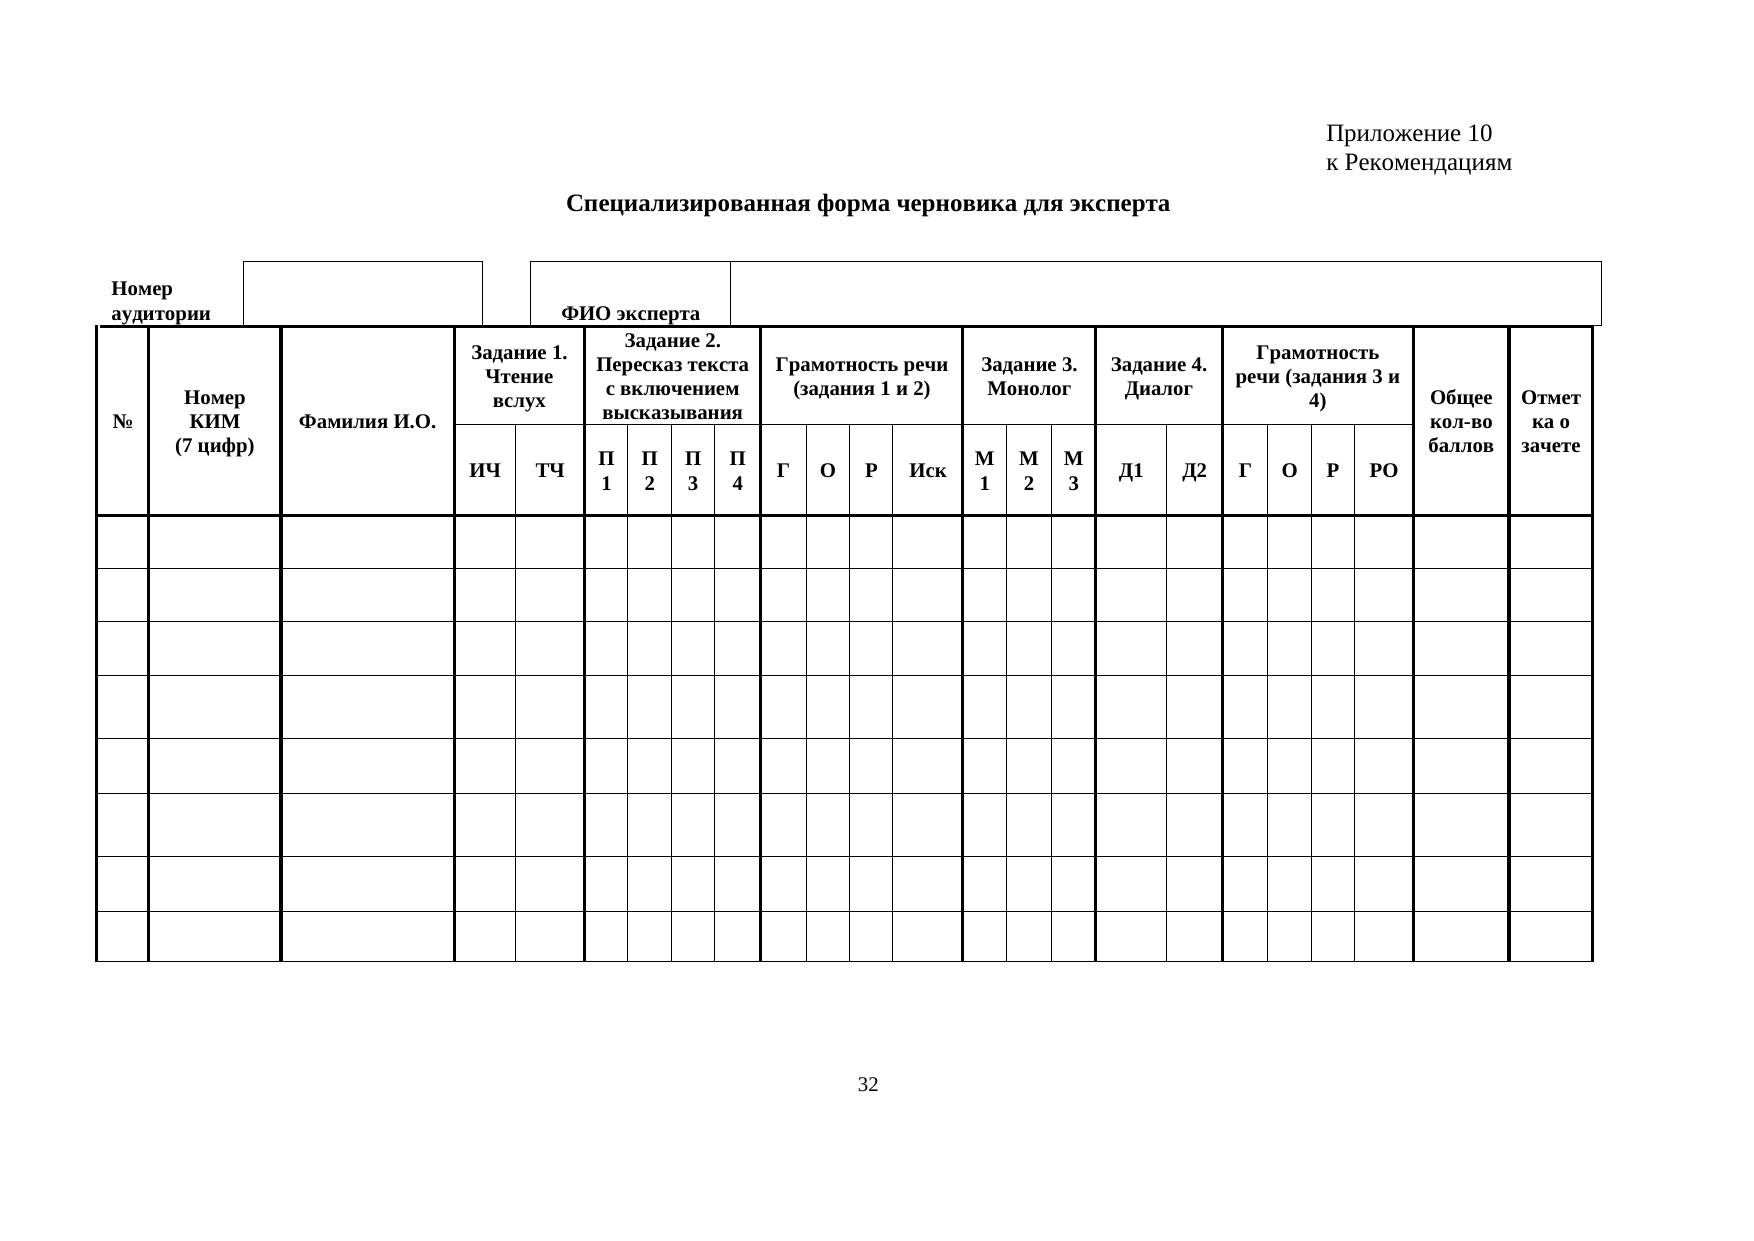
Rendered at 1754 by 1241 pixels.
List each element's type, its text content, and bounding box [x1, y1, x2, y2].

table_cell Р [850, 425, 892, 514]
table_cell Г [1224, 425, 1267, 514]
table_cell Отметка о зачете [1511, 328, 1591, 514]
table_cell М3 [1052, 425, 1094, 514]
text 32 [100, 1072, 1636, 1096]
table_cell [1052, 739, 1094, 792]
table_cell [1268, 739, 1311, 792]
table_cell [850, 912, 892, 961]
table_cell [1052, 794, 1094, 856]
table_cell [850, 739, 892, 792]
table_cell [628, 569, 671, 621]
table_cell [628, 857, 671, 911]
table_cell [1312, 912, 1354, 961]
table_cell [1007, 622, 1051, 675]
table_cell [715, 622, 759, 675]
table_cell [762, 517, 806, 568]
table_cell [672, 857, 714, 911]
table_cell [1511, 622, 1591, 675]
table_cell [964, 622, 1006, 675]
table_cell [586, 676, 627, 738]
table_cell [715, 569, 759, 621]
table_cell [1415, 676, 1507, 738]
table_cell [1355, 739, 1412, 792]
table_cell [1511, 912, 1591, 961]
table_cell [283, 676, 453, 738]
table_cell О [1268, 425, 1311, 514]
table_cell [1312, 857, 1354, 911]
table_cell Общее кол-во баллов [1415, 328, 1507, 514]
table_cell [456, 794, 515, 856]
table_cell М2 [1007, 425, 1051, 514]
table_cell [850, 676, 892, 738]
table_cell [672, 676, 714, 738]
table_cell [807, 517, 849, 568]
table_cell [283, 794, 453, 856]
table_cell Задание 4. Диалог [1097, 328, 1221, 424]
table_cell [1511, 739, 1591, 792]
table_cell П2 [628, 425, 671, 514]
table_cell [1052, 857, 1094, 911]
table_cell [98, 794, 147, 856]
table_cell [150, 857, 279, 911]
table_cell [150, 739, 279, 792]
table_cell [1268, 794, 1311, 856]
table_cell [715, 794, 759, 856]
table_cell [98, 676, 147, 738]
table_cell Р [1312, 425, 1354, 514]
table_cell [672, 622, 714, 675]
table_cell № [98, 325, 147, 514]
table_cell [1224, 569, 1267, 621]
table_cell [456, 622, 515, 675]
table_cell [762, 794, 806, 856]
table_cell [762, 912, 806, 961]
table_cell [150, 517, 279, 568]
table_cell [1355, 794, 1412, 856]
table_cell [1355, 569, 1412, 621]
table_cell [628, 794, 671, 856]
table_cell [150, 569, 279, 621]
table_cell [456, 912, 515, 961]
table_cell [1312, 794, 1354, 856]
table_cell [807, 794, 849, 856]
table_cell [456, 857, 515, 911]
table_cell [516, 739, 583, 792]
table_cell [283, 569, 453, 621]
table_cell [762, 857, 806, 911]
table_cell [1097, 739, 1166, 792]
table_cell [1097, 857, 1166, 911]
table_cell [1052, 569, 1094, 621]
table_cell Фамилия И.О. [283, 328, 453, 514]
table_cell [1007, 912, 1051, 961]
table_cell [1415, 794, 1507, 856]
table_header ФИО эксперта [531, 262, 730, 324]
table_cell РО [1355, 425, 1412, 514]
table_cell [516, 857, 583, 911]
table_cell [1167, 794, 1221, 856]
table_cell [1224, 912, 1267, 961]
table_cell [1052, 622, 1094, 675]
table_cell [1097, 622, 1166, 675]
table_cell ТЧ [516, 425, 583, 514]
table_cell [628, 517, 671, 568]
table_cell [1224, 794, 1267, 856]
table_cell [807, 739, 849, 792]
table_cell [1268, 622, 1311, 675]
table_cell [1268, 857, 1311, 911]
table_cell [1007, 676, 1051, 738]
table_cell [516, 569, 583, 621]
table_cell Д2 [1167, 425, 1221, 514]
table_cell [516, 517, 583, 568]
table_cell [893, 912, 961, 961]
table_cell [98, 517, 147, 568]
table_cell [1312, 517, 1354, 568]
table_cell [98, 622, 147, 675]
table_cell [1415, 622, 1507, 675]
table_cell [672, 912, 714, 961]
table_cell [850, 622, 892, 675]
table_cell Иск [893, 425, 961, 514]
table_cell Задание 3. Монолог [964, 328, 1094, 424]
table_cell [456, 739, 515, 792]
table_cell [1415, 739, 1507, 792]
table_cell [586, 517, 627, 568]
table_cell [893, 794, 961, 856]
table_cell [586, 857, 627, 911]
table_cell [98, 569, 147, 621]
subtitle Приложение 10 [1326, 118, 1636, 147]
table_cell [964, 569, 1006, 621]
table_cell [1415, 857, 1507, 911]
table_cell [807, 622, 849, 675]
table_cell [1268, 912, 1311, 961]
table_cell Номер КИМ (7 цифр) [150, 328, 279, 514]
table_cell Задание 2. Пересказ текста с включением высказывания [586, 328, 759, 424]
table_cell [456, 676, 515, 738]
table_cell [762, 676, 806, 738]
table_cell [1052, 517, 1094, 568]
table_cell [964, 517, 1006, 568]
table_cell Грамотность речи (задания 3 и 4) [1224, 328, 1412, 424]
table_cell [850, 857, 892, 911]
table_cell [1097, 794, 1166, 856]
table_cell [807, 569, 849, 621]
table_cell [1312, 569, 1354, 621]
table_cell [715, 676, 759, 738]
table_cell [964, 794, 1006, 856]
table_cell [283, 739, 453, 792]
table_cell [628, 676, 671, 738]
table_cell [1312, 739, 1354, 792]
table_cell [150, 676, 279, 738]
table_header [244, 262, 482, 324]
table_cell [98, 912, 147, 961]
table_cell [1097, 912, 1166, 961]
table_cell [1415, 569, 1507, 621]
table_cell [1007, 794, 1051, 856]
table_cell [283, 857, 453, 911]
table_cell [1415, 912, 1507, 961]
table_cell [586, 794, 627, 856]
table_cell Задание 1. Чтение вслух [456, 328, 583, 424]
table_header [483, 261, 530, 324]
table_cell [715, 517, 759, 568]
table_cell [1355, 676, 1412, 738]
table_cell [1167, 622, 1221, 675]
table_cell [1007, 857, 1051, 911]
table_cell [964, 676, 1006, 738]
table_cell [762, 622, 806, 675]
table_cell [1167, 739, 1221, 792]
table_cell [283, 912, 453, 961]
table_cell [850, 794, 892, 856]
table_cell [1167, 676, 1221, 738]
table_cell [715, 912, 759, 961]
table_cell [1007, 569, 1051, 621]
table_cell [1511, 857, 1591, 911]
table_cell [850, 517, 892, 568]
table_cell [807, 676, 849, 738]
table_cell [1268, 569, 1311, 621]
table_header Номер аудитории [100, 261, 243, 324]
table_cell Д1 [1097, 425, 1166, 514]
table_cell [715, 739, 759, 792]
table_cell [1097, 569, 1166, 621]
table_cell [1268, 676, 1311, 738]
text к Рекомендациям [1326, 147, 1636, 176]
table_cell [628, 622, 671, 675]
table_cell [516, 912, 583, 961]
table_cell [964, 739, 1006, 792]
table_cell [1097, 676, 1166, 738]
table_cell [715, 857, 759, 911]
table_cell [672, 794, 714, 856]
table_cell [1268, 517, 1311, 568]
table_cell [150, 794, 279, 856]
table_cell [516, 622, 583, 675]
table_cell [1167, 912, 1221, 961]
table_cell [1511, 794, 1591, 856]
table_cell [1052, 676, 1094, 738]
table_cell [1511, 676, 1591, 738]
table_header [731, 262, 1601, 324]
table_cell [1224, 622, 1267, 675]
table_cell [1355, 622, 1412, 675]
table_cell [1355, 912, 1412, 961]
table_cell [628, 739, 671, 792]
table_cell [893, 857, 961, 911]
table_cell [456, 569, 515, 621]
table_cell [672, 517, 714, 568]
table_cell [672, 569, 714, 621]
table_cell Грамотность речи (задания 1 и 2) [762, 328, 961, 424]
table_cell [964, 857, 1006, 911]
table_cell [1511, 569, 1591, 621]
table_cell [1224, 739, 1267, 792]
table_cell [150, 912, 279, 961]
table_cell [893, 517, 961, 568]
table_cell [807, 857, 849, 911]
table_cell [516, 676, 583, 738]
table_cell [1312, 622, 1354, 675]
table_cell [98, 739, 147, 792]
table_cell [893, 676, 961, 738]
table_cell О [807, 425, 849, 514]
table_cell [456, 517, 515, 568]
table_cell Г [762, 425, 806, 514]
table_cell [1224, 517, 1267, 568]
table_cell [586, 622, 627, 675]
table_cell [893, 739, 961, 792]
table_cell [1007, 517, 1051, 568]
table_cell [516, 794, 583, 856]
table_cell [283, 517, 453, 568]
table_cell [762, 739, 806, 792]
table_cell [1415, 517, 1507, 568]
table_cell П3 [672, 425, 714, 514]
table_cell [586, 569, 627, 621]
table_cell [150, 622, 279, 675]
table_cell [893, 622, 961, 675]
table_cell [1052, 912, 1094, 961]
table_cell [1097, 517, 1166, 568]
table_cell [283, 622, 453, 675]
table_cell [628, 912, 671, 961]
table_cell [1167, 857, 1221, 911]
table_cell [672, 739, 714, 792]
text Специализированная форма черновика для эксперта [100, 188, 1636, 217]
table_cell [762, 569, 806, 621]
table_cell [1224, 857, 1267, 911]
table_cell [1355, 517, 1412, 568]
table_cell [1355, 857, 1412, 911]
table_cell [586, 739, 627, 792]
table_cell ИЧ [456, 425, 515, 514]
table_cell М1 [964, 425, 1006, 514]
table_cell [1224, 676, 1267, 738]
table_cell [586, 912, 627, 961]
table_cell [1007, 739, 1051, 792]
table_cell [964, 912, 1006, 961]
table_cell П1 [586, 425, 627, 514]
table_cell П4 [715, 425, 759, 514]
table_cell [1167, 569, 1221, 621]
table_cell [893, 569, 961, 621]
table_cell [98, 857, 147, 911]
table_cell [1167, 517, 1221, 568]
table_cell [807, 912, 849, 961]
table_cell [1511, 517, 1591, 568]
table_cell [1312, 676, 1354, 738]
table_cell [850, 569, 892, 621]
